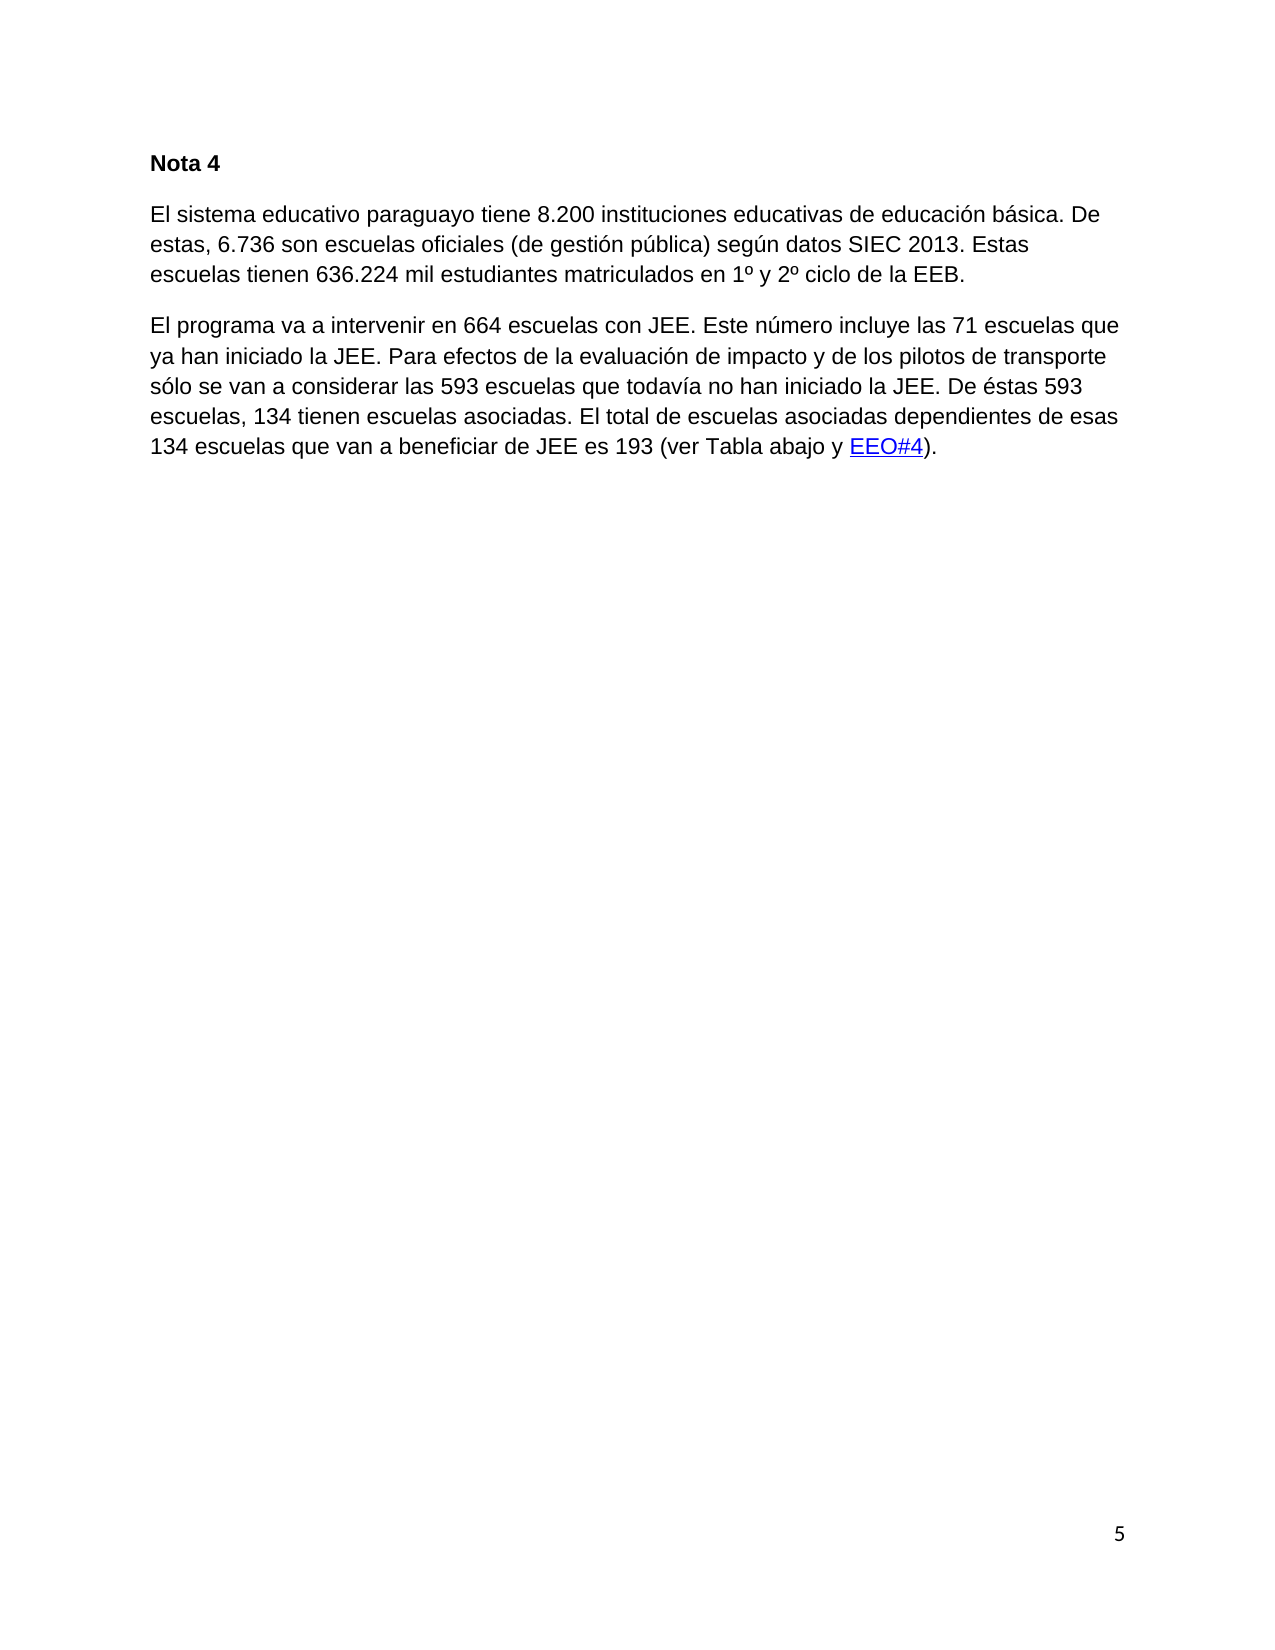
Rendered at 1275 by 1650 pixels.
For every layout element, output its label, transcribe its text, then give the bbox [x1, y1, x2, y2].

text El sistema educativo paraguayo tiene 8.200 instituciones educativas de educación básica. De estas, 6.736 son escuelas oficiales (de gestión pública) según datos SIEC 2013. Estas escuelas tienen 636.224 mil estudiantes matriculados en 1º y 2º ciclo de la EEB. [150, 201, 1125, 288]
text El programa va a intervenir en 664 escuelas con JEE. Este número incluye las 71 escuelas que ya han iniciado la JEE. Para efectos de la evaluación de impacto y de los pilotos de transporte sólo se van a considerar las 593 escuelas que todavía no han iniciado la JEE. De éstas 593 escuelas, 134 tienen escuelas asociadas. El total de escuelas asociadas dependientes de esas 134 escuelas que van a beneficiar de JEE es 193 (ver Tabla abajo y EEO#4). [150, 312, 1125, 460]
text Nota 4 [150, 150, 1125, 176]
